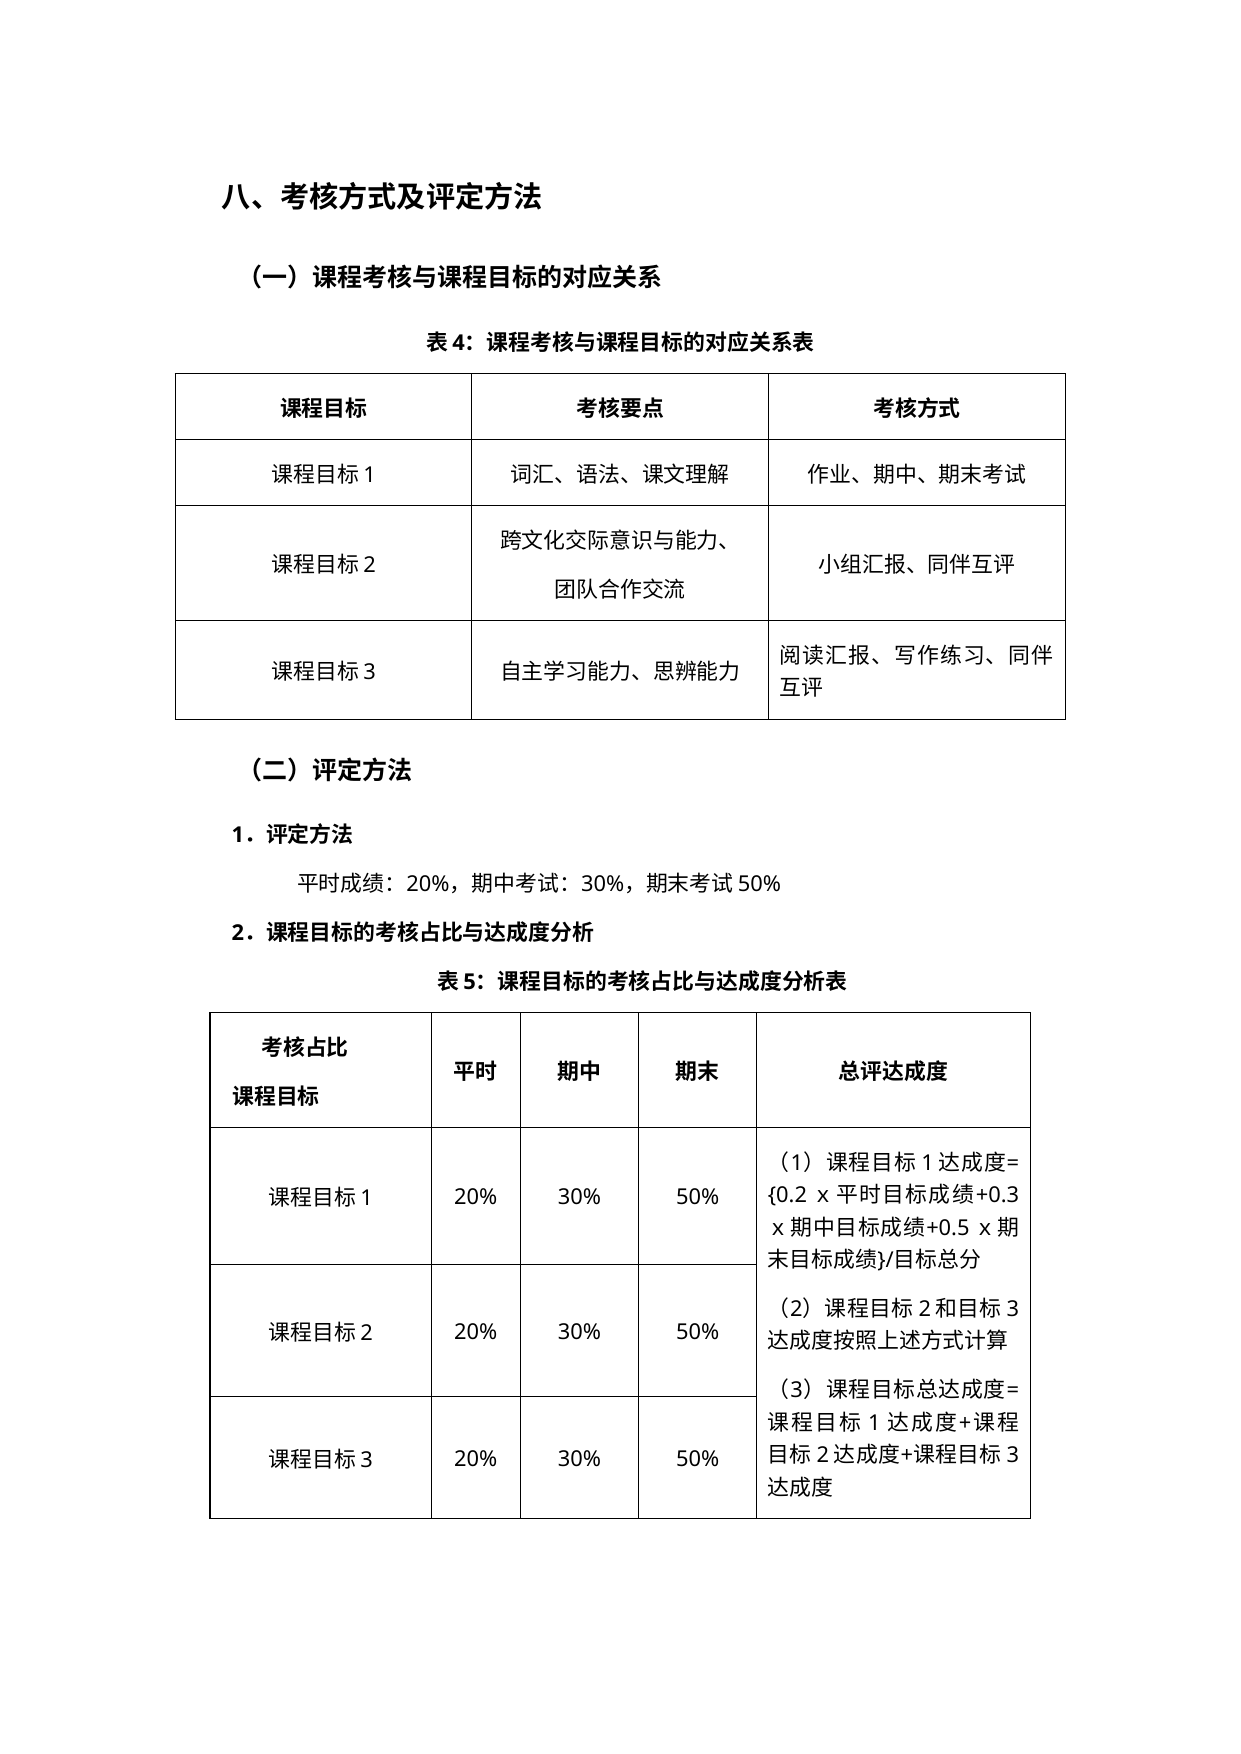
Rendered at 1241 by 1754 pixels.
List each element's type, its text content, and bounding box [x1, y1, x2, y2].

table_header 期中 [521, 1013, 638, 1127]
text 表5：课程目标的考核占比与达成度分析表 [187, 963, 1053, 996]
table_header 平时 [432, 1013, 520, 1127]
table_cell 课程目标2 [211, 1265, 431, 1396]
table_cell （1）课程目标1达成度={0.2ｘ平时目标成绩+0.3ｘ期中目标成绩+0.5ｘ期末目标成绩}/目标总分 （2）课程目标2和目标3达成度按照上述方式计算 （3）课程目标总达成度=课程目标1达成度+课程目标2达成度+课程目标3达成度 [757, 1128, 1030, 1518]
table_cell 课程目标1 [211, 1128, 431, 1264]
table_cell 课程目标2 [176, 506, 471, 620]
table_cell 自主学习能力、思辨能力 [472, 621, 768, 719]
table_cell 50% [639, 1128, 756, 1264]
table_cell 阅读汇报、写作练习、同伴互评 [769, 621, 1065, 719]
text 平时成绩：20%，期中考试：30%，期末考试50% [187, 866, 1053, 898]
text 八、考核方式及评定方法 [187, 162, 1053, 227]
table_cell 20% [432, 1128, 520, 1264]
table_cell 30% [521, 1128, 638, 1264]
table_cell 30% [521, 1265, 638, 1396]
table_header 总评达成度 [757, 1013, 1030, 1127]
table_cell 小组汇报、同伴互评 [769, 506, 1065, 620]
text 1．评定方法 [187, 817, 1053, 850]
table_cell 30% [521, 1397, 638, 1518]
table_cell 20% [432, 1397, 520, 1518]
table_cell 课程目标3 [211, 1397, 431, 1518]
table_cell 50% [639, 1265, 756, 1396]
text 2．课程目标的考核占比与达成度分析 [187, 915, 1053, 947]
table_header 考核占比 课程目标 [211, 1013, 431, 1127]
table_cell 50% [639, 1397, 756, 1518]
table_header 考核方式 [769, 374, 1065, 439]
text 表4：课程考核与课程目标的对应关系表 [187, 324, 1053, 357]
table_cell 词汇、语法、课文理解 [472, 440, 768, 505]
table_header 课程目标 [176, 374, 471, 439]
table_cell 20% [432, 1265, 520, 1396]
table_header 考核要点 [472, 374, 768, 439]
table_cell 跨文化交际意识与能力、 团队合作交流 [472, 506, 768, 620]
table_cell 作业、期中、期末考试 [769, 440, 1065, 505]
text （二）评定方法 [187, 736, 1053, 801]
table_cell 课程目标3 [176, 621, 471, 719]
table_cell 课程目标1 [176, 440, 471, 505]
text （一）课程考核与课程目标的对应关系 [187, 243, 1053, 308]
table_header 期末 [639, 1013, 756, 1127]
